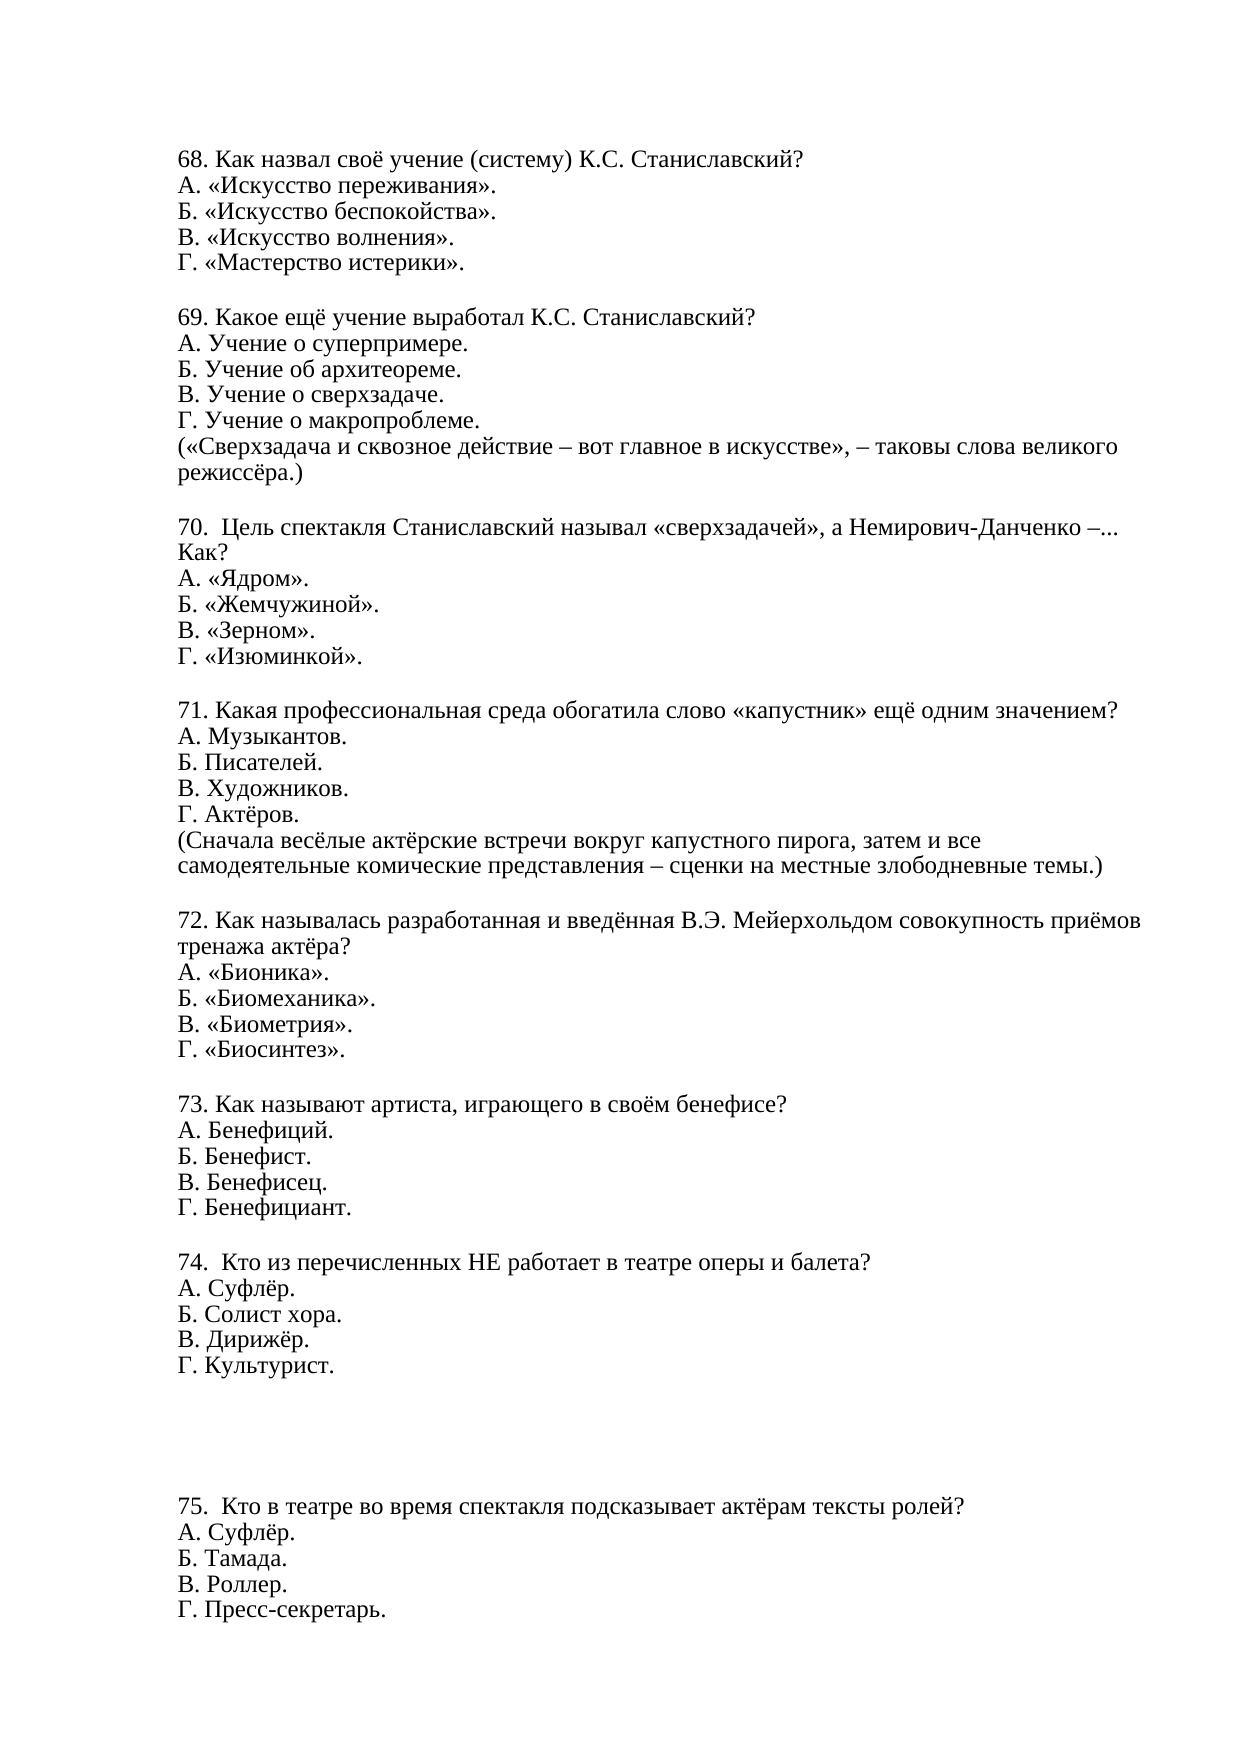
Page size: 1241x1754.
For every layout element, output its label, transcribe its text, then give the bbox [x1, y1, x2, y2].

text В. «Биометрия». [177, 1011, 1152, 1037]
text Б. Бенефист. [177, 1143, 1152, 1169]
text Г. Актёров. [177, 802, 1152, 827]
text А. «Ядром». [177, 566, 1152, 592]
text 73. Как называют артиста, играющего в своём бенефисе? [177, 1092, 1152, 1118]
text Б. «Искусство беспокойства». [177, 198, 1152, 224]
text А. Суфлёр. [177, 1520, 1152, 1546]
text Б. Учение об архитеореме. [177, 356, 1152, 382]
text 70. Цель спектакля Станиславский называл «сверхзадачей», а Немирович-Данченко –... Как? [177, 514, 1152, 566]
text 75. Кто в театре во время спектакля подсказывает актёрам тексты ролей? [177, 1494, 1152, 1520]
text 74. Кто из перечисленных НЕ работает в театре оперы и балета? [177, 1250, 1152, 1276]
text Г. Бенефициант. [177, 1195, 1152, 1221]
text Б. «Биомеханика». [177, 986, 1152, 1011]
text (Сначала весёлые актёрские встречи вокруг капустного пирога, затем и все самодеятельные комические представления – сценки на местные злободневные темы.) [177, 827, 1152, 879]
text («Сверхзадача и сквозное действие – вот главное в искусстве», – таковы слова великого режиссёра.) [177, 434, 1152, 486]
text 72. Как называлась разработанная и введённая В.Э. Мейерхольдом совокупность приёмов тренажа актёра? [177, 908, 1152, 960]
text В. «Искусство волнения». [177, 224, 1152, 250]
text Г. «Изюминкой». [177, 644, 1152, 669]
text 71. Какая профессиональная среда обогатила слово «капустник» ещё одним значением? [177, 698, 1152, 724]
text В. Учение о сверхзадаче. [177, 382, 1152, 408]
text Г. Пресс-секретарь. [177, 1597, 1152, 1623]
text В. «Зерном». [177, 618, 1152, 644]
text Б. Солист хора. [177, 1301, 1152, 1327]
text А. Суфлёр. [177, 1276, 1152, 1301]
text А. «Бионика». [177, 960, 1152, 986]
text А. Бенефиций. [177, 1118, 1152, 1143]
text Б. Писателей. [177, 750, 1152, 776]
text А. Учение о суперпримере. [177, 331, 1152, 356]
text Г. «Биосинтез». [177, 1037, 1152, 1063]
text Г. «Мастерство истерики». [177, 250, 1152, 276]
text Г. Учение о макропроблеме. [177, 408, 1152, 434]
text А. «Искусство переживания». [177, 173, 1152, 198]
text Г. Культурист. [177, 1353, 1152, 1379]
text 68. Как назвал своё учение (систему) К.С. Станиславский? [177, 147, 1152, 173]
text В. Дирижёр. [177, 1327, 1152, 1353]
text Б. «Жемчужиной». [177, 592, 1152, 618]
text 69. Какое ещё учение выработал К.С. Станиславский? [177, 305, 1152, 331]
text В. Роллер. [177, 1571, 1152, 1597]
text Б. Тамада. [177, 1546, 1152, 1571]
text В. Бенефисец. [177, 1169, 1152, 1195]
text В. Художников. [177, 776, 1152, 802]
text А. Музыкантов. [177, 724, 1152, 750]
